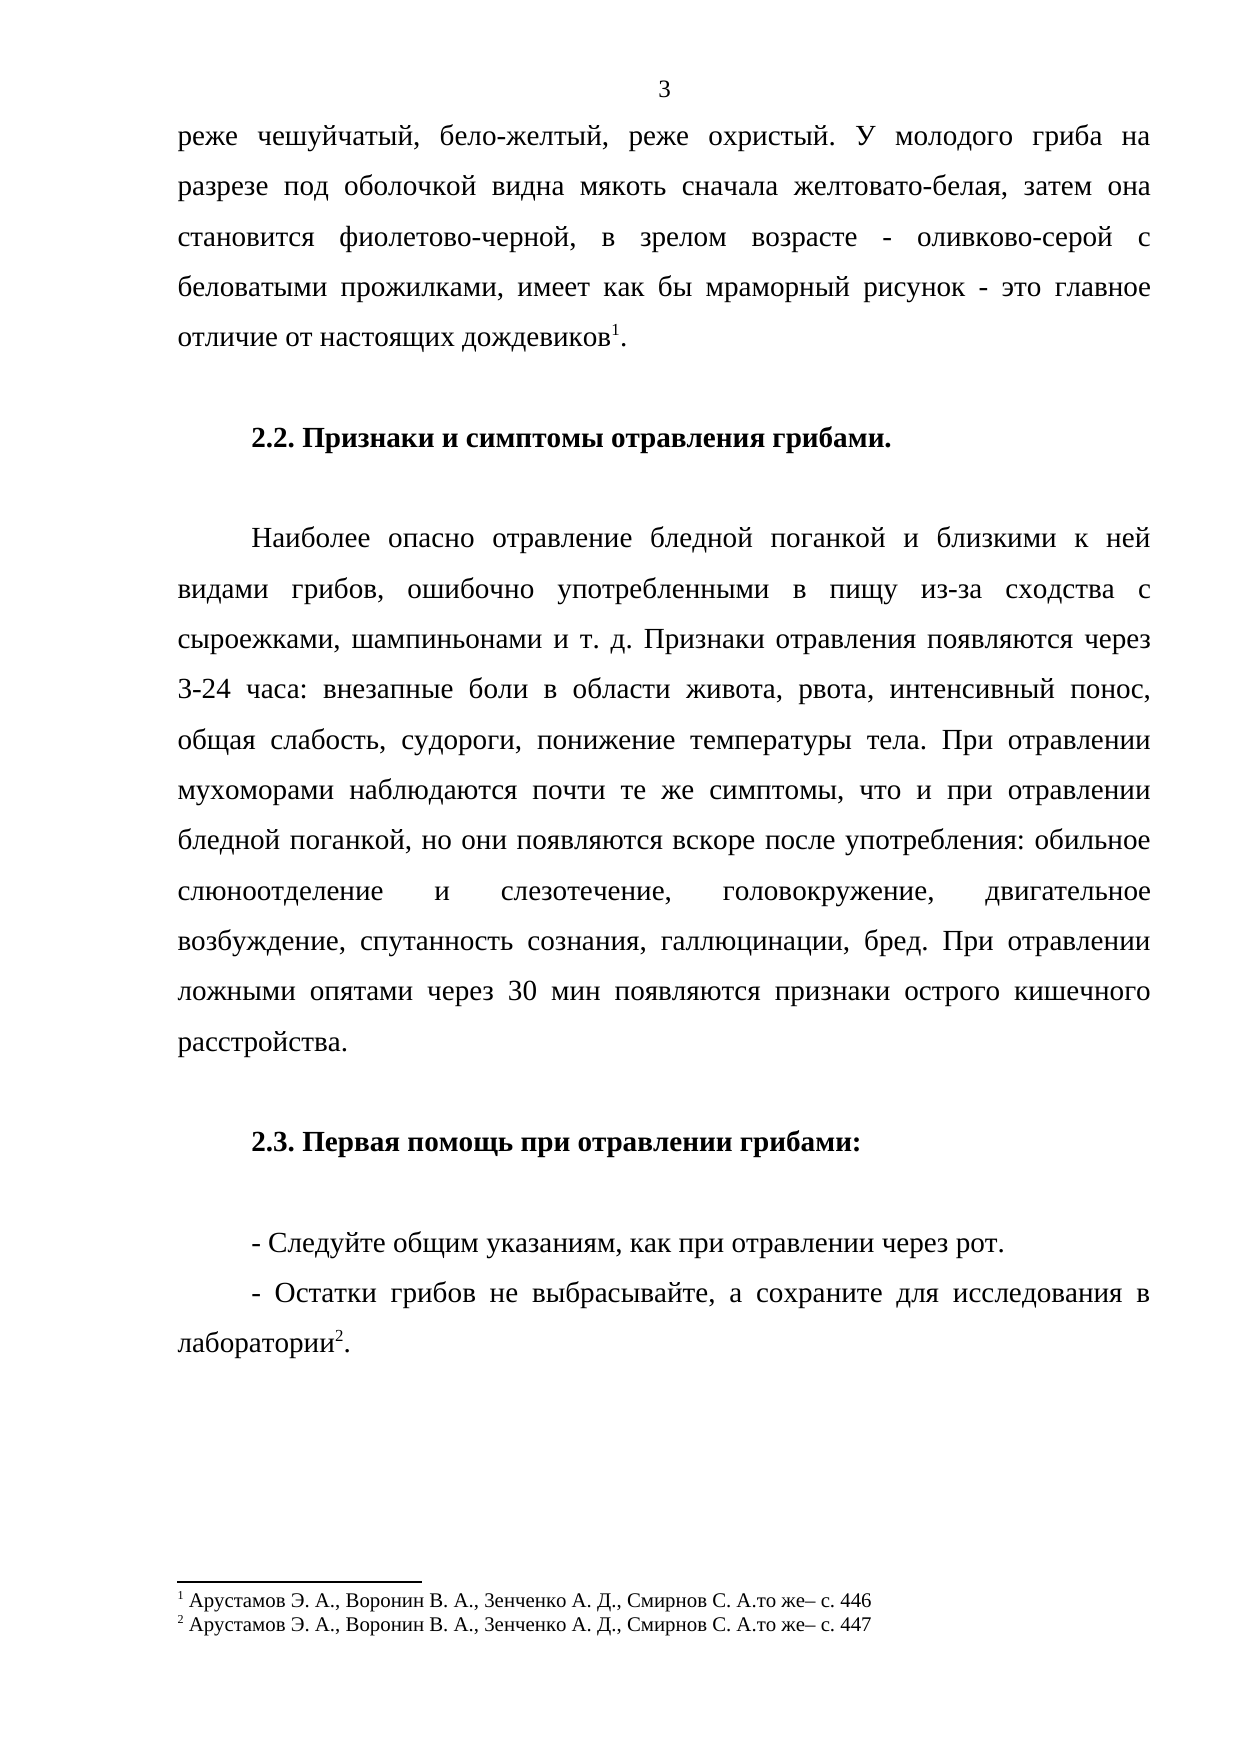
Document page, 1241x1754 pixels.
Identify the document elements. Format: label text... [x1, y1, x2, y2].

text Наиболее опасно отравление бледной поганкой и близкими к ней видами грибов, ошибочно употребленными в пищу из-за сходства с сыроежками, шампиньонами и т. д. Признаки отравления появляются через 3-24 часа: внезапные боли в области живота, рвота, интенсивный понос, общая слабость, судороги, понижение температуры тела. При отравлении мухоморами наблюдаются почти те же симптомы, что и при отравлении бледной поганкой, но они появляются вскоре после употребления: обильное слюноотделение и слезотечение, головокружение, двигательное возбуждение, спутанность сознания, галлюцинации, бред. При отравлении ложными опятами через 30 мин появляются признаки острого кишечного расстройства. [177, 521, 1152, 1057]
text 2.3. Первая помощь при отравлении грибами: [177, 1124, 1152, 1158]
text 2.2. Признаки и симптомы отравления грибами. [177, 420, 1152, 453]
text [177, 118, 1152, 353]
text - Остатки грибов не выбрасывайте, а сохраните для исследования в лаборатории. [177, 1275, 1152, 1359]
text - Следуйте общим указаниям, как при отравлении через рот. [177, 1225, 1152, 1258]
